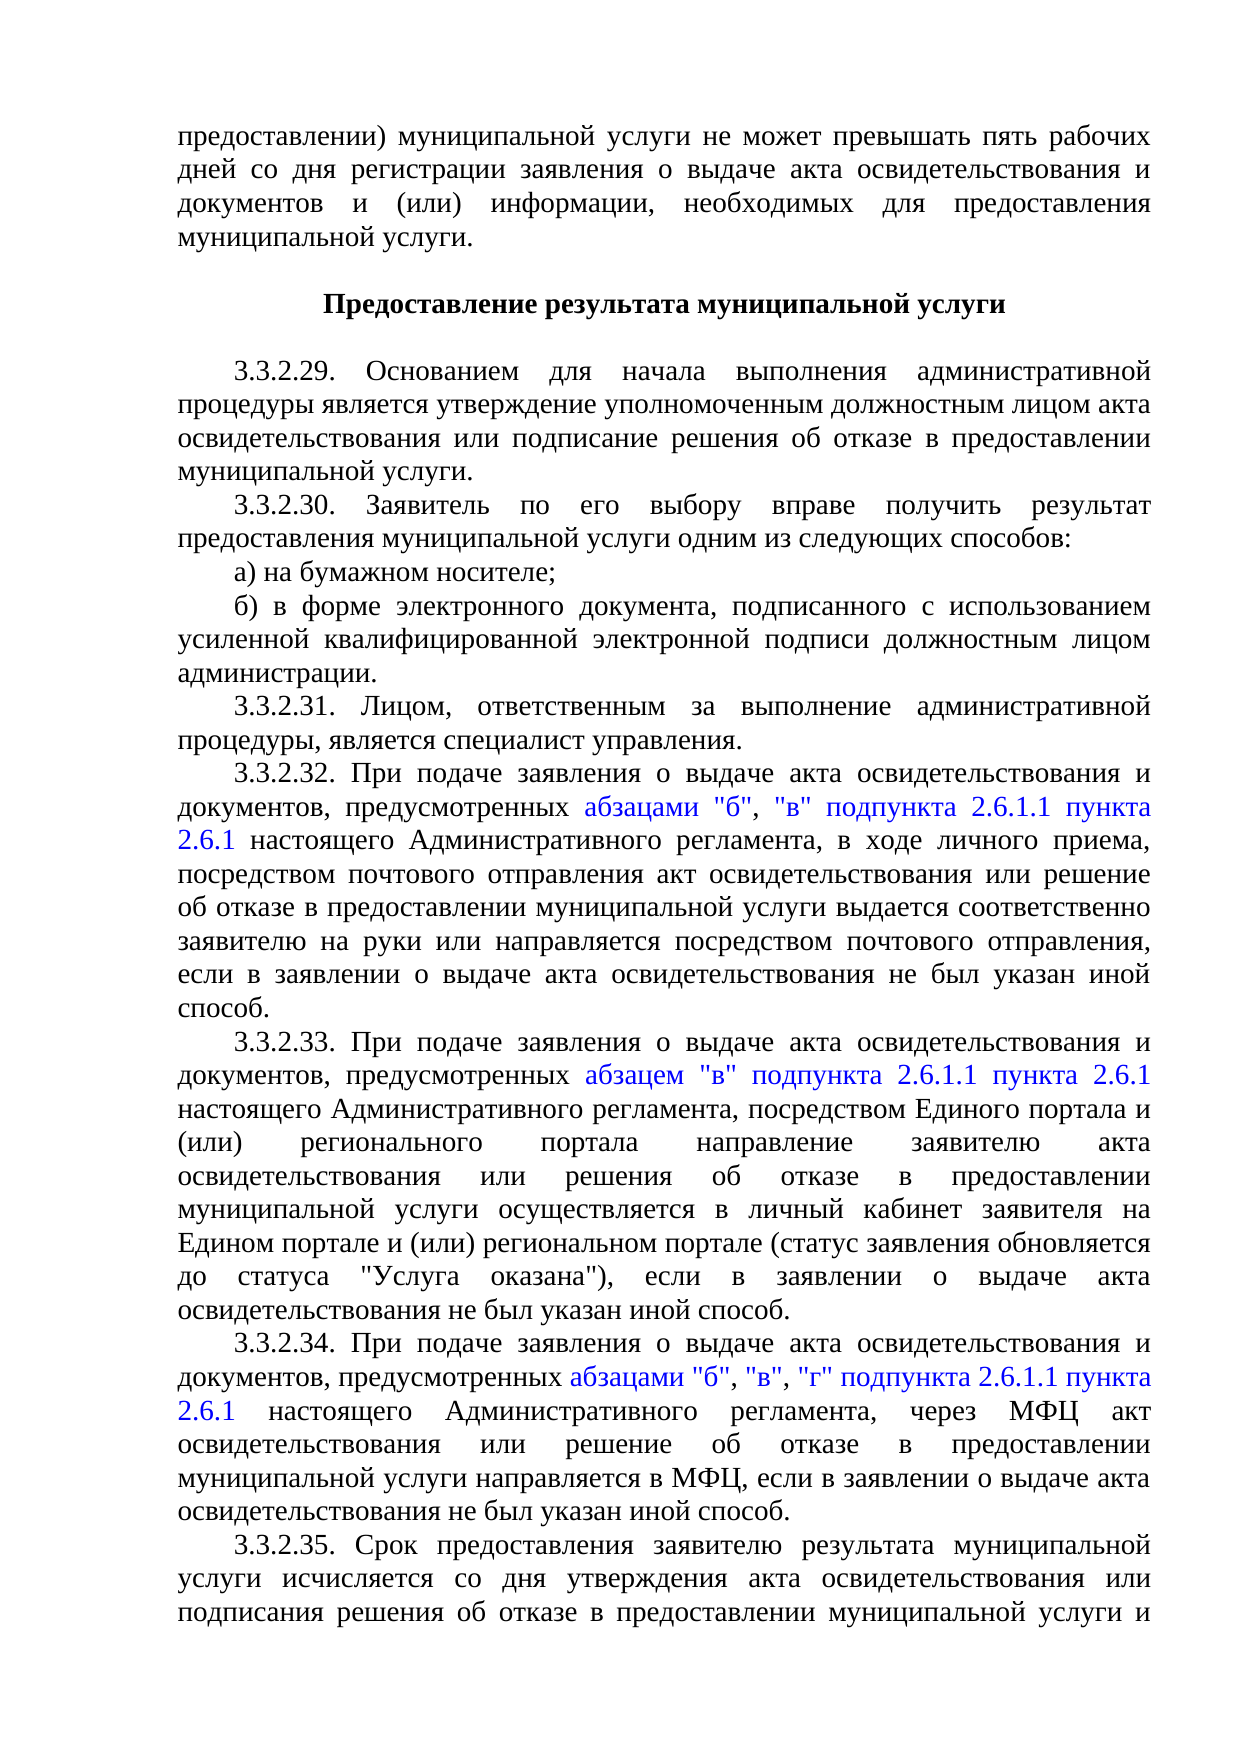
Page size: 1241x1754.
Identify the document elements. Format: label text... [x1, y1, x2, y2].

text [177, 1527, 1152, 1627]
text 3.3.2.34. При подаче заявления о выдаче акта освидетельствования и документов, предусмотренных абзацами "б", "в", "г" подпункта 2.6.1.1 пункта 2.6.1 настоящего Административного регламента, через МФЦ акт освидетельствования или решение об отказе в предоставлении муниципальной услуги направляется в МФЦ, если в заявлении о выдаче акта освидетельствования не был указан иной способ. [177, 1326, 1152, 1527]
title Предоставление результата муниципальной услуги [177, 286, 1152, 319]
text 3.3.2.33. При подаче заявления о выдаче акта освидетельствования и документов, предусмотренных абзацем "в" подпункта 2.6.1.1 пункта 2.6.1 настоящего Административного регламента, посредством Единого портала и (или) регионального портала направление заявителю акта освидетельствования или решения об отказе в предоставлении муниципальной услуги осуществляется в личный кабинет заявителя на Едином портале и (или) региональном портале (статус заявления обновляется до статуса "Услуга оказана"), если в заявлении о выдаче акта освидетельствования не был указан иной способ. [177, 1024, 1152, 1326]
text б) в форме электронного документа, подписанного с использованием усиленной квалифицированной электронной подписи должностным лицом администрации. [177, 588, 1152, 688]
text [177, 118, 1152, 252]
text 3.3.2.30. Заявитель по его выбору вправе получить результат предоставления муниципальной услуги одним из следующих способов: [177, 487, 1152, 554]
text 3.3.2.32. При подаче заявления о выдаче акта освидетельствования и документов, предусмотренных абзацами "б", "в" подпункта 2.6.1.1 пункта 2.6.1 настоящего Административного регламента, в ходе личного приема, посредством почтового отправления акт освидетельствования или решение об отказе в предоставлении муниципальной услуги выдается соответственно заявителю на руки или направляется посредством почтового отправления, если в заявлении о выдаче акта освидетельствования не был указан иной способ. [177, 755, 1152, 1024]
text а) на бумажном носителе; [177, 554, 1152, 588]
text 3.3.2.31. Лицом, ответственным за выполнение административной процедуры, является специалист управления. [177, 688, 1152, 755]
text 3.3.2.29. Основанием для начала выполнения административной процедуры является утверждение уполномоченным должностным лицом акта освидетельствования или подписание решения об отказе в предоставлении муниципальной услуги. [177, 353, 1152, 487]
